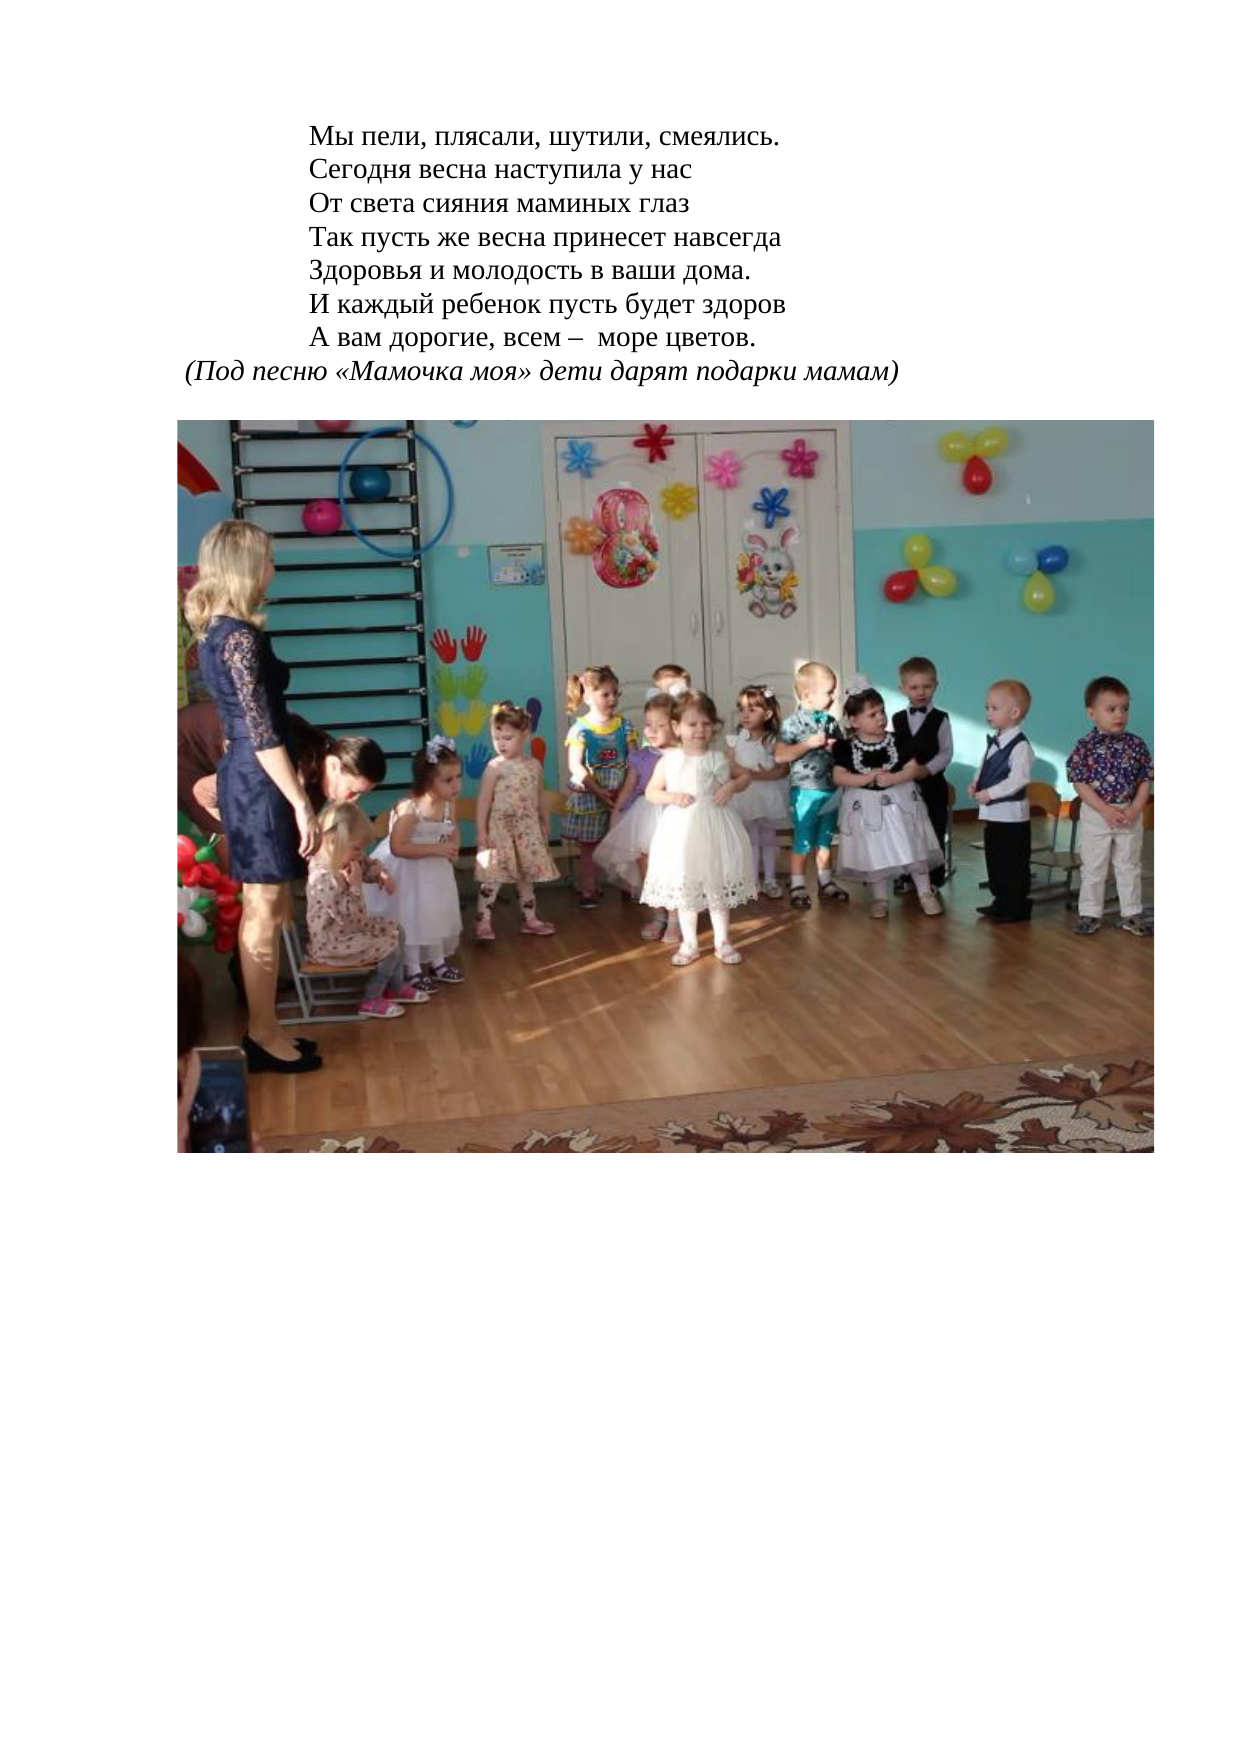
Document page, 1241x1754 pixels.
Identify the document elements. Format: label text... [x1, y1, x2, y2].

text Так пусть же весна принесет навсегда [177, 219, 1152, 252]
text И каждый ребенок пусть будет здоров [177, 286, 1152, 319]
text От света сияния маминых глаз [177, 185, 1152, 219]
text А вам дорогие, всем – море цветов. [177, 319, 1152, 353]
text Здоровья и молодость в ваши дома. [177, 252, 1152, 286]
text Мы пели, плясали, шутили, смеялись. [177, 118, 1152, 152]
text (Под песню «Мамочка моя» дети дарят подарки мамам) [177, 353, 1152, 386]
text Сегодня весна наступила у нас [177, 152, 1152, 185]
picture [177, 420, 1155, 1153]
